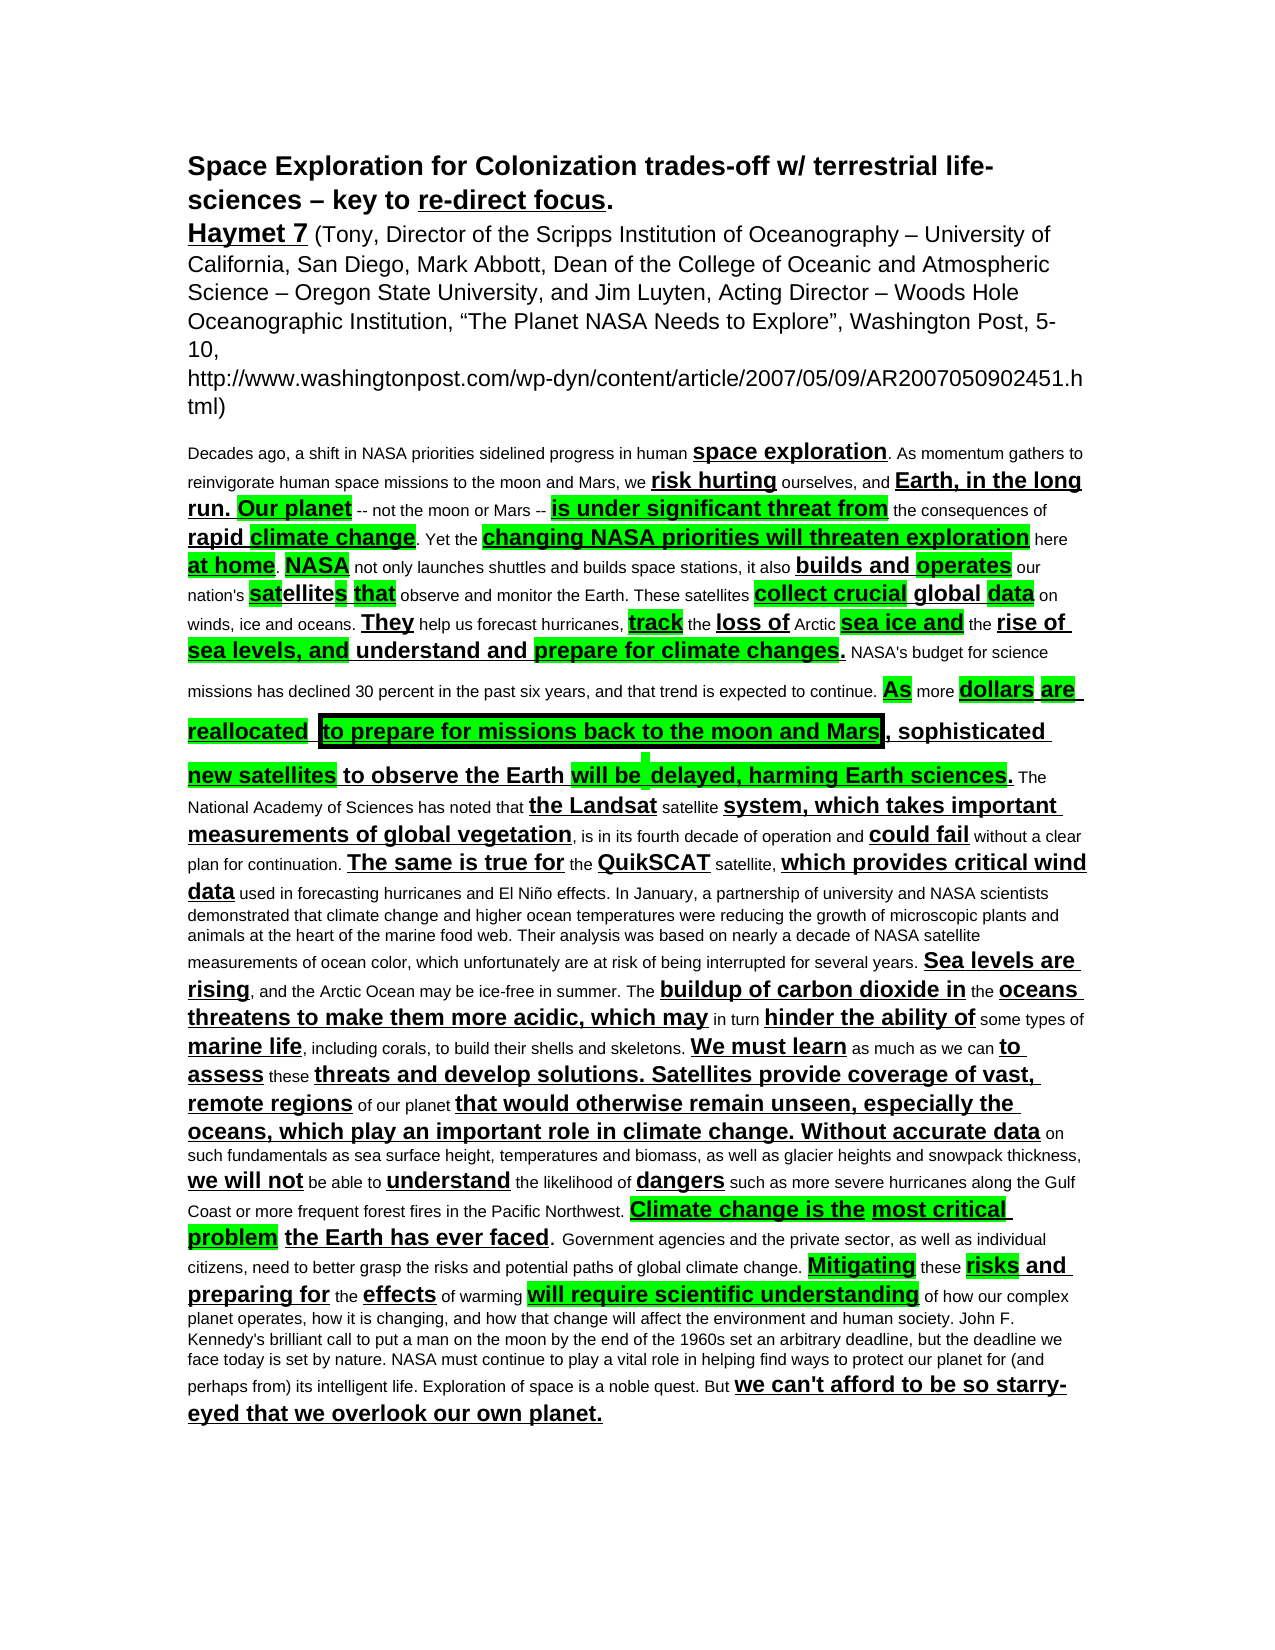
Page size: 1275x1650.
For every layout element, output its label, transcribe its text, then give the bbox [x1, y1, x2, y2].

text Decades ago, a shift in NASA priorities sidelined progress in human space exploration. As momentum gathers to reinvigorate human space missions to the moon and Mars, we risk hurting ourselves, and Earth, in the long run. Our planet -- not the moon or Mars -- is under significant threat from the consequences of rapid climate change. Yet the changing NASA priorities will threaten exploration here at home. NASA not only launches shuttles and builds space stations, it also builds and operates our nation's satellites that observe and monitor the Earth. These satellites collect crucial global data on winds, ice and oceans. They help us forecast hurricanes, track the loss of Arctic sea ice and the rise of sea levels, and understand and prepare for climate changes. NASA's budget for science missions has declined 30 percent in the past six years, and that trend is expected to continue. As more dollars are reallocated to prepare for missions back to the moon and Mars, sophisticated new satellites to observe the Earth will be delayed, harming Earth sciences. The National Academy of Sciences has noted that the Landsat satellite system, which takes important measurements of global vegetation, is in its fourth decade of operation and could fail without a clear plan for continuation. The same is true for the QuikSCAT satellite, which provides critical wind data used in forecasting hurricanes and El Niño effects. In January, a partnership of university and NASA scientists demonstrated that climate change and higher ocean temperatures were reducing the growth of microscopic plants and animals at the heart of the marine food web. Their analysis was based on nearly a decade of NASA satellite measurements of ocean color, which unfortunately are at risk of being interrupted for several years. Sea levels are rising, and the Arctic Ocean may be ice-free in summer. The buildup of carbon dioxide in the oceans threatens to make them more acidic, which may in turn hinder the ability of some types of marine life, including corals, to build their shells and skeletons. We must learn as much as we can to assess these threats and develop solutions. Satellites provide coverage of vast, remote regions of our planet that would otherwise remain unseen, especially the oceans, which play an important role in climate change. Without accurate data on such fundamentals as sea surface height, temperatures and biomass, as well as glacier heights and snowpack thickness, we will not be able to understand the likelihood of dangers such as more severe hurricanes along the Gulf Coast or more frequent forest fires in the Pacific Northwest. Climate change is the most critical problem the Earth has ever faced. Government agencies and the private sector, as well as individual citizens, need to better grasp the risks and potential paths of global climate change. Mitigating these risks and preparing for the effects of warming will require scientific understanding of how our complex planet operates, how it is changing, and how that change will affect the environment and human society. John F. Kennedy's brilliant call to put a man on the moon by the end of the 1960s set an arbitrary deadline, but the deadline we face today is set by nature. NASA must continue to play a vital role in helping find ways to protect our planet for (and perhaps from) its intelligent life. Exploration of space is a noble quest. But we can't afford to be so starry-eyed that we overlook our own planet. [187, 438, 1087, 1426]
subtitle Space Exploration for Colonization trades-off w/ terrestrial life-sciences – key to re-direct focus. [187, 150, 1087, 215]
text Haymet 7 (Tony, Director of the Scripps Institution of Oceanography – University of California, San Diego, Mark Abbott, Dean of the College of Oceanic and Atmospheric Science – Oregon State University, and Jim Luyten, Acting Director – Woods Hole Oceanographic Institution, “The Planet NASA Needs to Explore”, Washington Post, 5-10, http://www.washingtonpost.com/wp-dyn/content/article/2007/05/09/AR2007050902451.html) [187, 217, 1087, 419]
